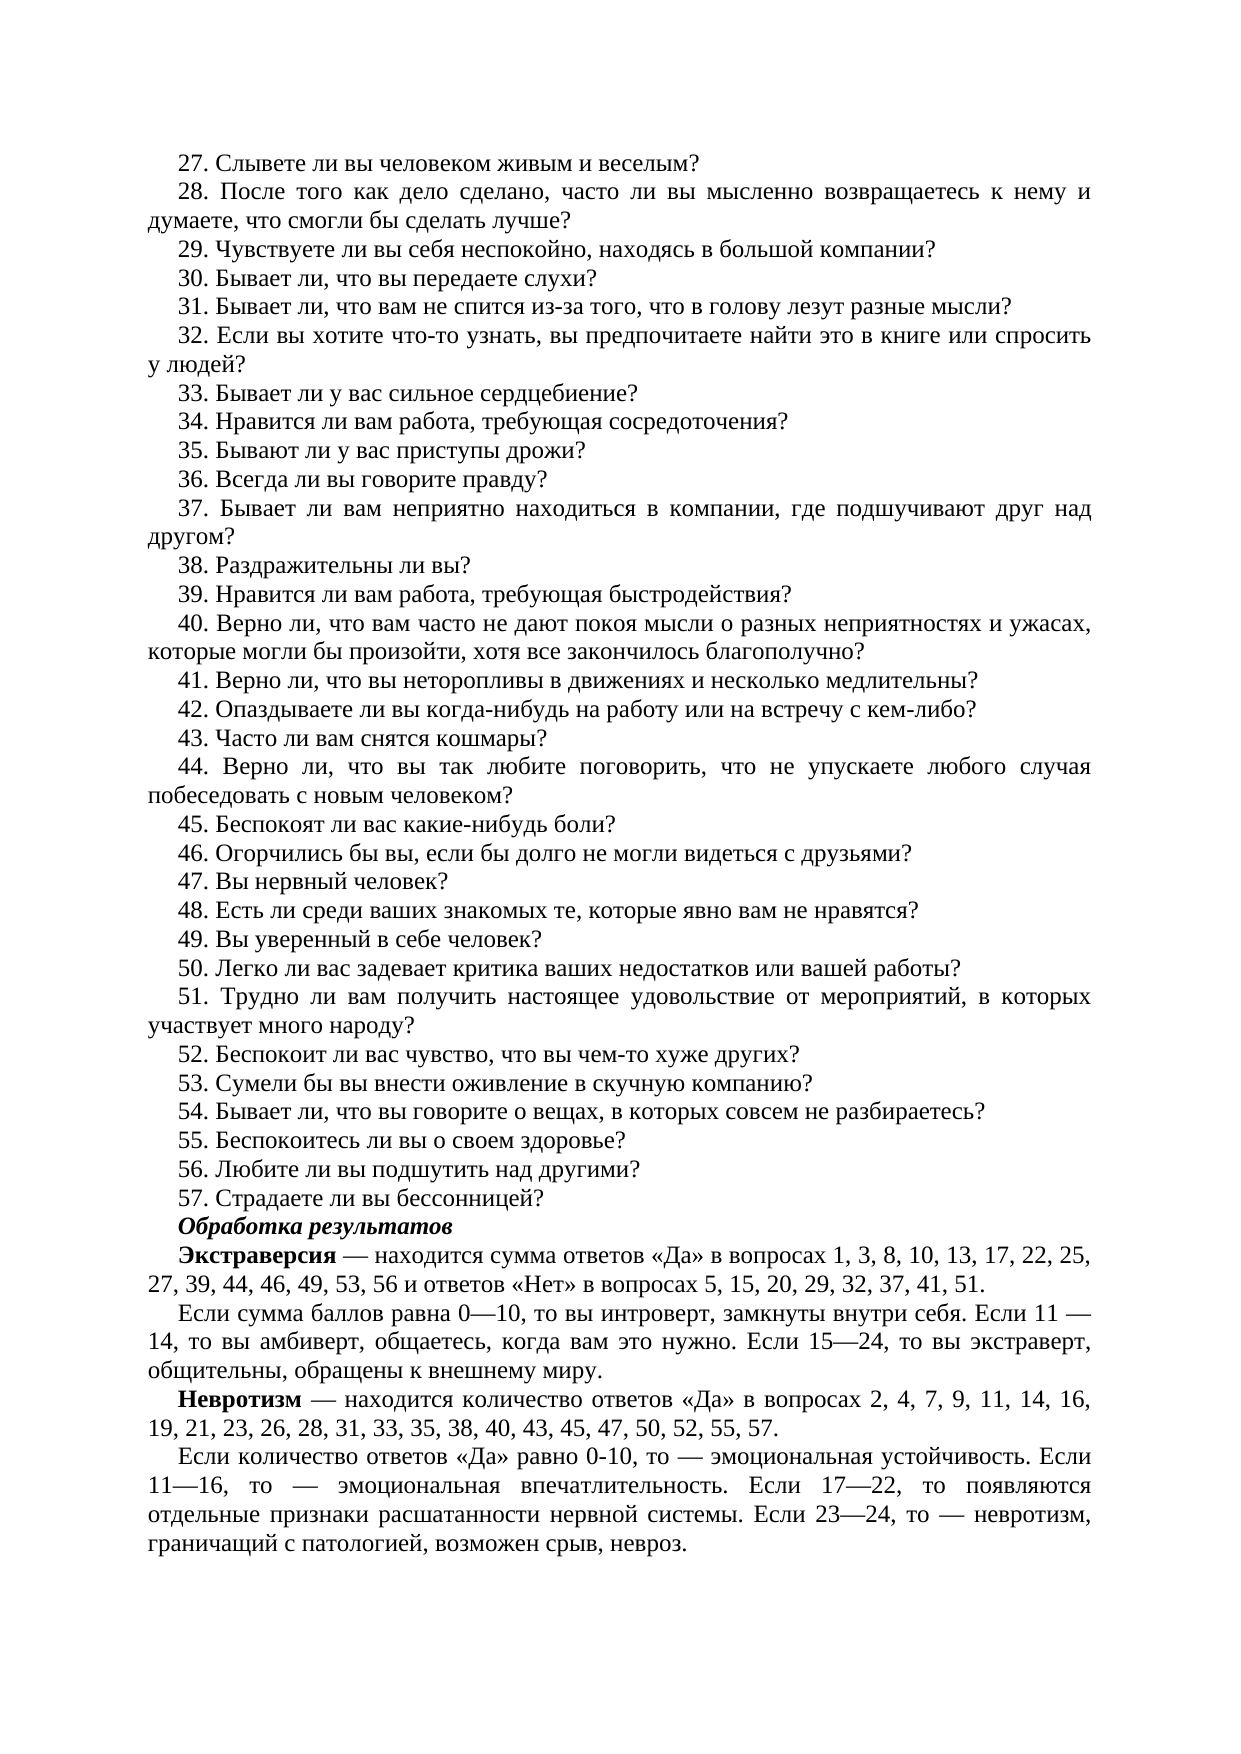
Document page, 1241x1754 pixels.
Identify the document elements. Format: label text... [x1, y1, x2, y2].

text 32. Если вы хотите что-то узнать, вы предпочитаете найти это в книге или спросить у людей? [148, 320, 1092, 378]
text 36. Всегда ли вы говорите правду? [148, 464, 1092, 493]
text 40. Верно ли, что вам часто не дают покоя мысли о разных неприятностях и ужасах, которые могли бы произойти, хотя все закончилось благополучно? [148, 608, 1092, 665]
text 48. Есть ли среди ваших знакомых те, которые явно вам не нравятся? [148, 895, 1092, 924]
text 45. Беспокоят ли вас какие-нибудь боли? [148, 809, 1092, 838]
text 33. Бывает ли у вас сильное сердцебиение? [148, 378, 1092, 406]
text 39. Нравится ли вам работа, требующая быстродействия? [148, 579, 1092, 608]
text 31. Бывает ли, что вам не спится из-за того, что в голову лезут разные мысли? [148, 291, 1092, 320]
text 30. Бывает ли, что вы передаете слухи? [148, 263, 1092, 291]
text 34. Нравится ли вам работа, требующая сосредоточения? [148, 406, 1092, 435]
text Если количество ответов «Да» равно 0-10, то — эмоциональная устойчивость. Если 11—16, то — эмоциональная впечатлительность. Если 17—22, то появляются отдельные признаки расшатанности нервной системы. Если 23—24, то — невротизм, граничащий с патологией, возможен срыв, невроз. [148, 1441, 1092, 1556]
text 44. Верно ли, что вы так любите поговорить, что не упускаете любого случая побеседовать с новым человеком? [148, 751, 1092, 809]
text 51. Трудно ли вам получить настоящее удовольствие от мероприятий, в которых участвует много народу? [148, 981, 1092, 1039]
text Невротизм — находится количество ответов «Да» в вопросах 2, 4, 7, 9, 11, 14, 16, 19, 21, 23, 26, 28, 31, 33, 35, 38, 40, 43, 45, 47, 50, 52, 55, 57. [148, 1384, 1092, 1441]
text 49. Вы уверенный в себе человек? [148, 924, 1092, 953]
text 46. Огорчились бы вы, если бы долго не могли видеться с друзьями? [148, 838, 1092, 866]
text 38. Раздражительны ли вы? [148, 550, 1092, 579]
text 50. Легко ли вас задевает критика ваших недостатков или вашей работы? [148, 953, 1092, 981]
text 27. Слывете ли вы человеком живым и веселым? [148, 148, 1092, 176]
text 35. Бывают ли у вас приступы дрожи? [148, 435, 1092, 464]
text Если сумма баллов равна 0—10, то вы интроверт, замкнуты внутри себя. Если 11 — 14, то вы амбиверт, общаетесь, когда вам это нужно. Если 15—24, то вы экстраверт, общительны, обращены к внешнему миру. [148, 1298, 1092, 1384]
text 42. Опаздываете ли вы когда-нибудь на работу или на встречу с кем-либо? [148, 694, 1092, 723]
text 57. Страдаете ли вы бессонницей? [148, 1183, 1092, 1211]
text 37. Бывает ли вам неприятно находиться в компании, где подшучивают друг над другом? [148, 493, 1092, 550]
text Экстраверсия — находится сумма ответов «Да» в вопросах 1, 3, 8, 10, 13, 17, 22, 25, 27, 39, 44, 46, 49, 53, 56 и ответов «Нет» в вопросах 5, 15, 20, 29, 32, 37, 41, 51. [148, 1240, 1092, 1298]
text 28. После того как дело сделано, часто ли вы мысленно возвращаетесь к нему и думаете, что смогли бы сделать лучше? [148, 176, 1092, 234]
text 53. Сумели бы вы внести оживление в скучную компанию? [148, 1068, 1092, 1096]
text 41. Верно ли, что вы неторопливы в движениях и несколько медлительны? [148, 665, 1092, 694]
text 52. Беспокоит ли вас чувство, что вы чем-то хуже других? [148, 1039, 1092, 1068]
text 56. Любите ли вы подшутить над другими? [148, 1154, 1092, 1183]
text 54. Бывает ли, что вы говорите о вещах, в которых совсем не разбираетесь? [148, 1096, 1092, 1125]
text 29. Чувствуете ли вы себя неспокойно, находясь в большой компании? [148, 234, 1092, 263]
text Обработка результатов [148, 1211, 1092, 1240]
text 55. Беспокоитесь ли вы о своем здоровье? [148, 1125, 1092, 1154]
text 43. Часто ли вам снятся кошмары? [148, 723, 1092, 751]
text 47. Вы нервный человек? [148, 866, 1092, 895]
